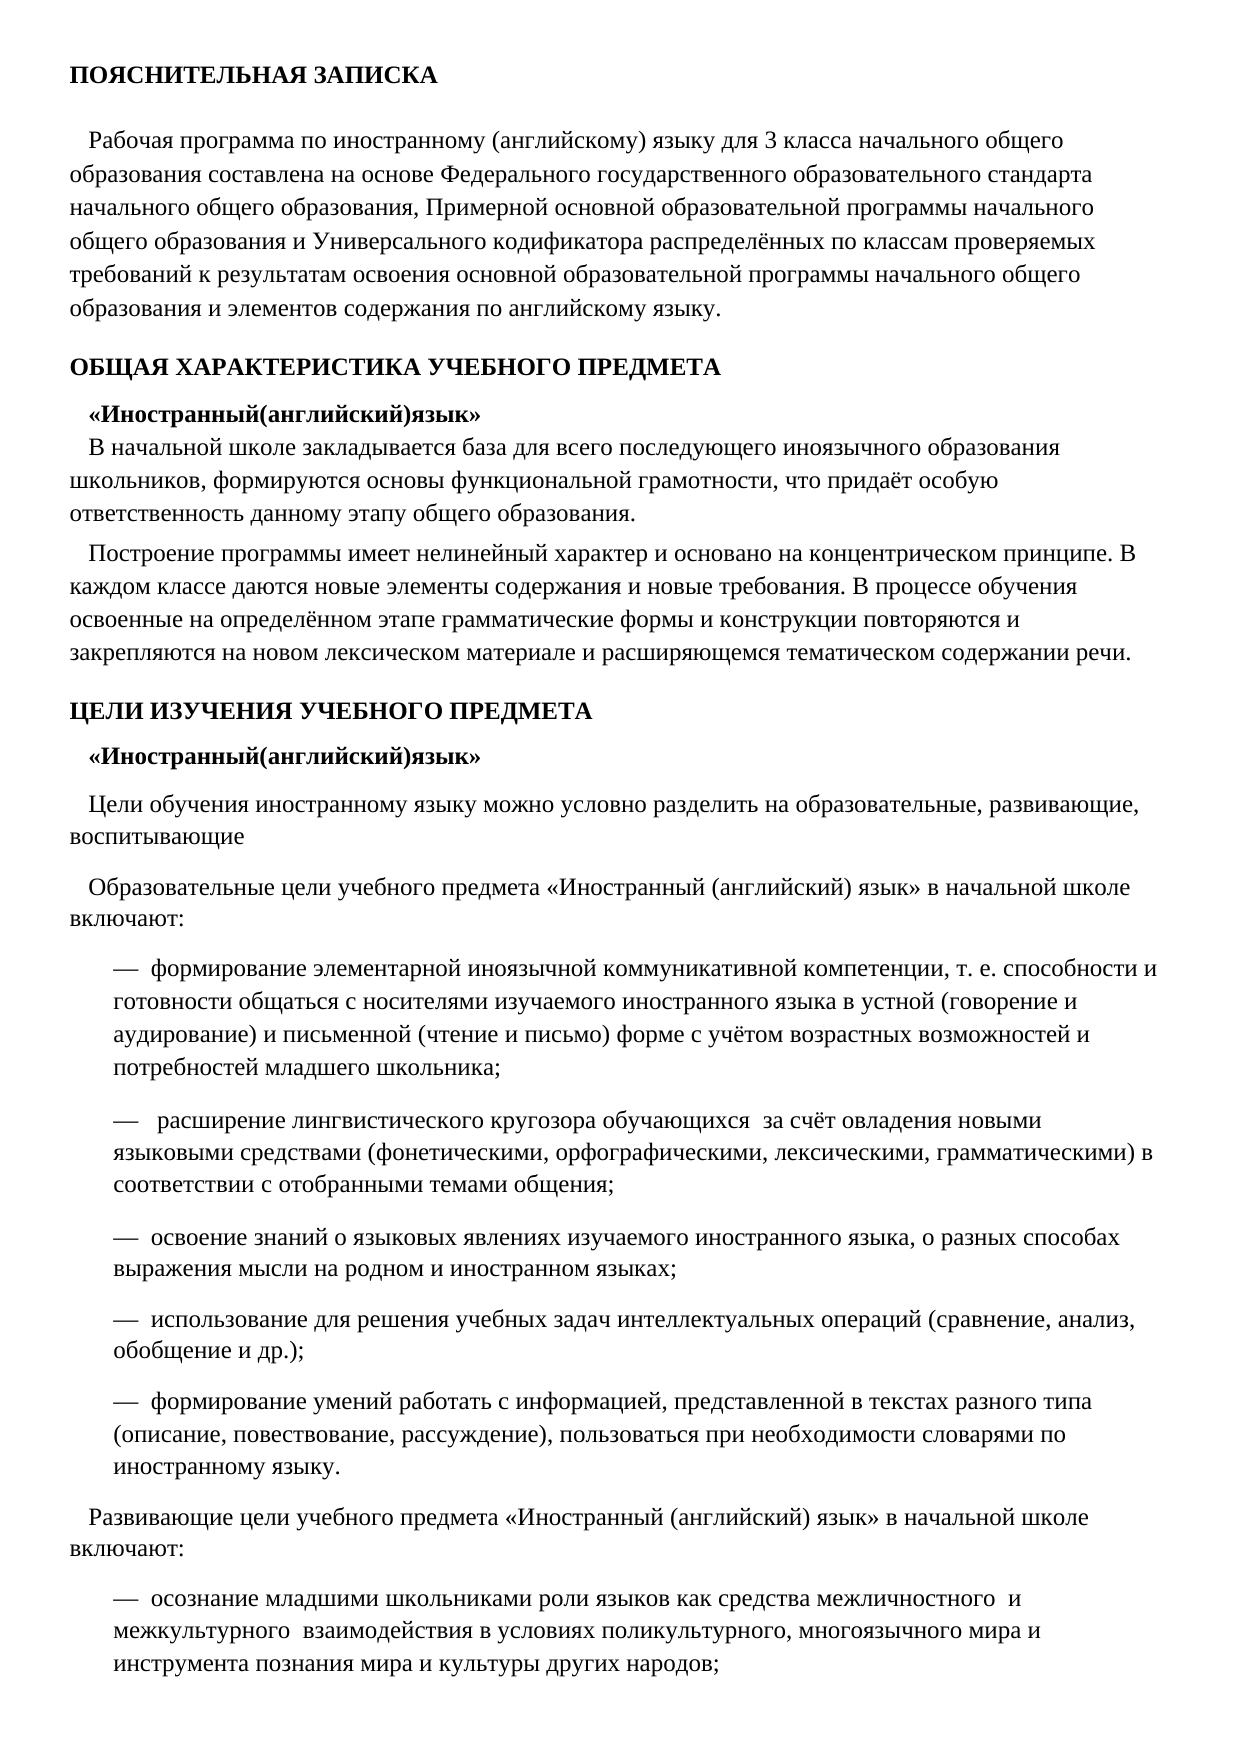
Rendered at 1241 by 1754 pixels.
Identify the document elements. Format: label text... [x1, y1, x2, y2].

text «Иностранный(английский)язык» [88, 742, 1172, 770]
text ЦЕЛИ ИЗУЧЕНИЯ УЧЕБНОГО ПРЕДМЕТА [69, 698, 1172, 725]
text Образовательные цели учебного предмета «Иностранный (английский) язык» в начальной школе включают: [69, 872, 1142, 932]
text — использование для решения учебных задач интеллектуальных операций (сравнение, анализ, обобщение и др.); [113, 1304, 1142, 1364]
text — освоение знаний о языковых явлениях изучаемого иностранного языка, о разных способах выражения мысли на родном и иностранном языках; [113, 1222, 1127, 1282]
text ОБЩАЯ ХАРАКТЕРИСТИКА УЧЕБНОГО ПРЕДМЕТА [69, 354, 1172, 381]
text Цели обучения иностранному языку можно условно разделить на образовательные, развивающие, воспитывающие [69, 789, 1142, 849]
text — формирование элементарной иноязычной коммуникативной компетенции, т. е. способности и готовности общаться с носителями изучаемого иностранного языка в устной (говорение и аудирование) и письменной (чтение и письмо) форме с учётом возрастных возможностей и потребностей младшего школьника; [113, 953, 1172, 1081]
text Развивающие цели учебного предмета «Иностранный (английский) язык» в начальной школе включают: [69, 1502, 1097, 1562]
text Рабочая программа по иностранному (английскому) языку для 3 класса начального общего образования составлена на основе Федерального государственного образовательного стандарта начального общего образования, Примерной основной образовательной программы начального общего образования и Универсального кодификатора распределённых по классам проверяемых требований к результатам освоения основной образовательной программы начального общего образования и элементов содержания по английскому языку. [69, 125, 1097, 322]
text Построение программы имеет нелинейный характер и основано на концентрическом принципе. В каждом классе даются новые элементы содержания и новые требования. В процессе обучения освоенные на определённом этапе грамматические формы и конструкции повторяются и закрепляются на новом лексическом материале и расширяющемся тематическом содержании речи. [69, 538, 1142, 666]
text — расширение лингвистического кругозора обучающихся за счёт овладения новыми языковыми средствами (фонетическими, орфографическими, лексическими, грамматическими) в соответствии c отобранными темами общения; [113, 1105, 1157, 1198]
text ПОЯСНИТЕЛЬНАЯ ЗАПИСКА [69, 62, 1172, 89]
text «Иностранный(английский)язык» В начальной школе закладывается база для всего последующего иноязычного образования школьников, формируются основы функциональной грамотности, что придаёт особую ответственность данному этапу общего образования. [69, 399, 1067, 527]
text — формирование умений работать с информацией, представленной в текстах разного типа (описание, повествование, рассуждение), пользоваться при необходимости словарями по иностранному языку. [113, 1386, 1097, 1480]
text — осознание младшими школьниками роли языков как средства межличностного и межкультурного взаимодействия в условиях поликультурного, многоязычного мира и инструмента познания мира и культуры других народов; [113, 1583, 1052, 1677]
